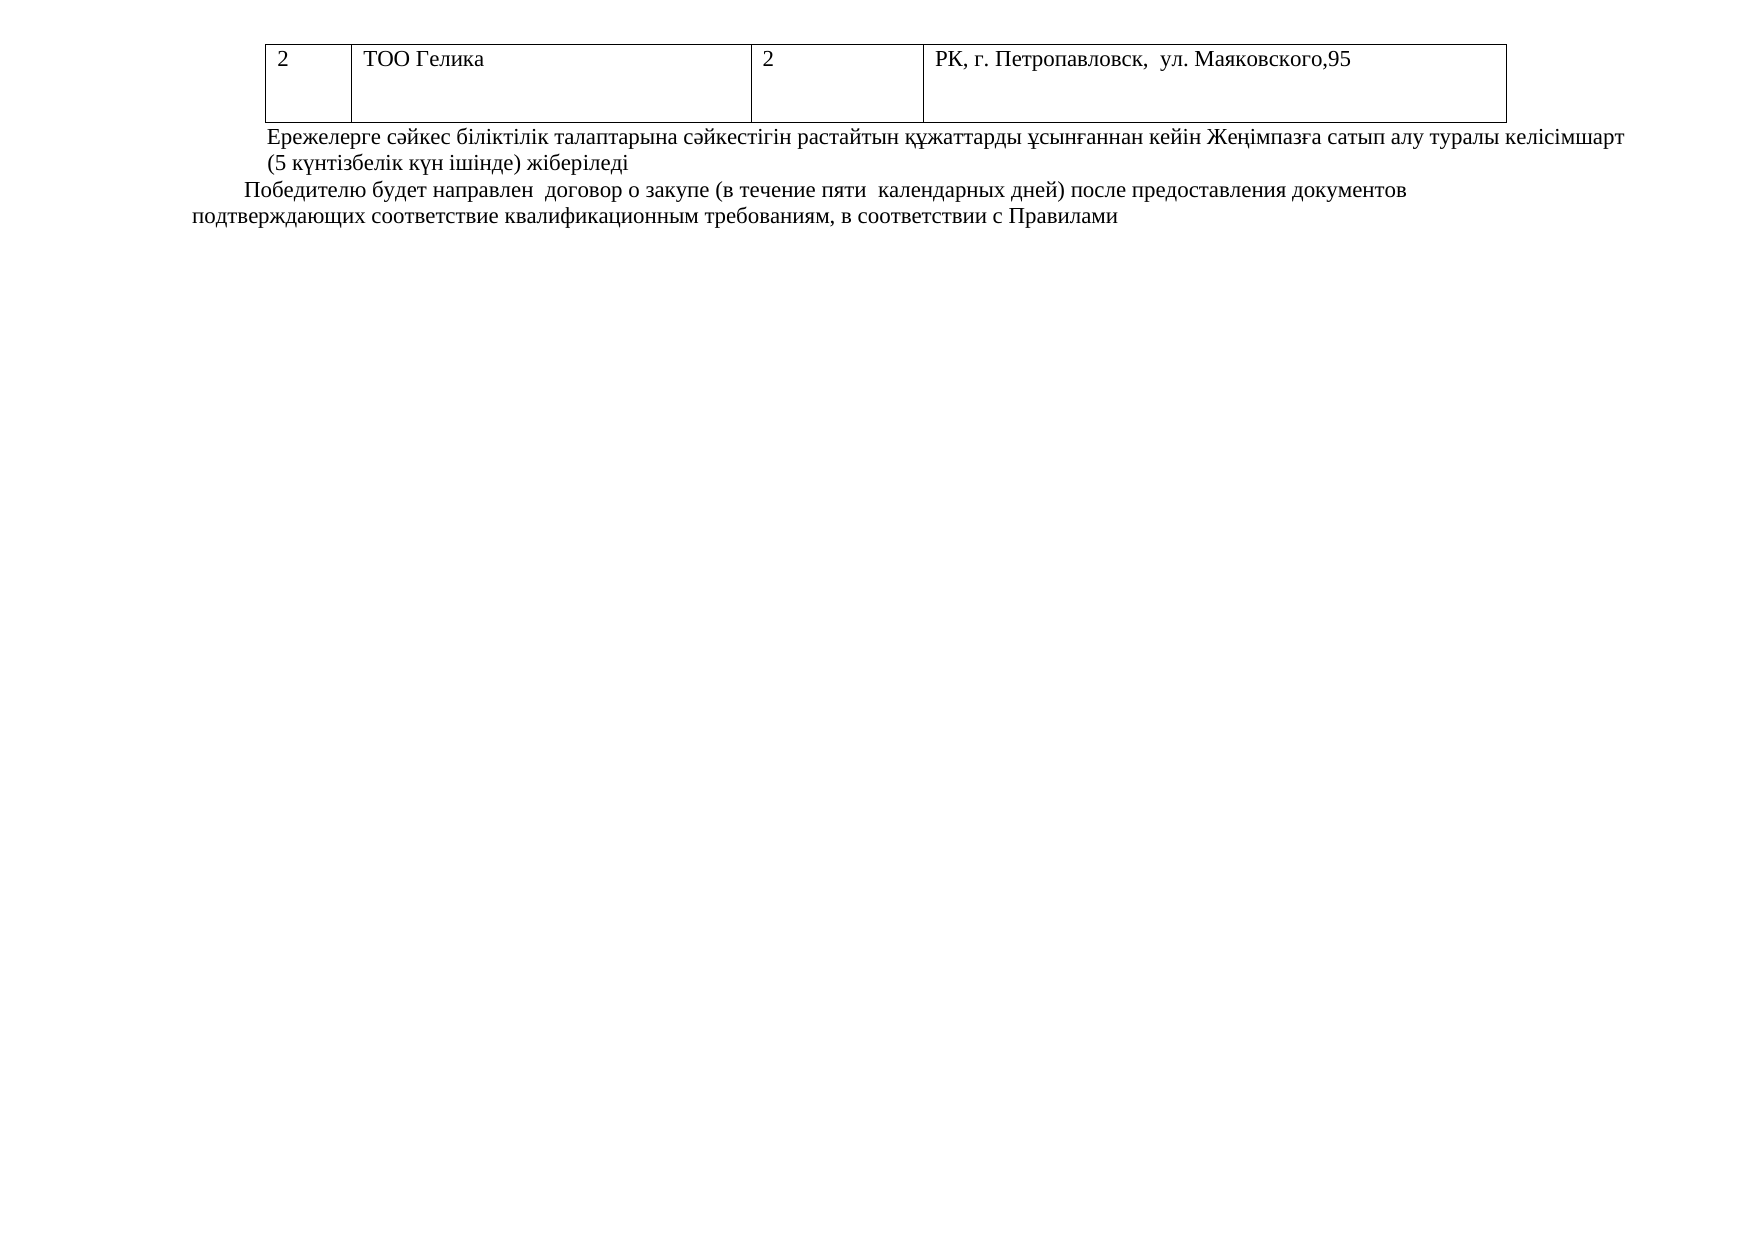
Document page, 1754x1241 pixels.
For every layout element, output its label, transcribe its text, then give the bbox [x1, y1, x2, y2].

table_cell 2 [266, 45, 351, 122]
text (5 күнтізбелік күн ішінде) жіберіледі [118, 149, 1636, 176]
text Ережелерге сәйкес біліктілік талаптарына сәйкестігін растайтын құжаттарды ұсынғаннан кейін Жеңімпазға сатып алу туралы келісімшарт [118, 123, 1636, 149]
text подтверждающих соответствие квалификационным требованиям, в соответствии с Правилами [118, 202, 1636, 228]
text Победителю будет направлен договор о закупе (в течение пяти календарных дней) после предоставления документов [118, 176, 1636, 202]
table_cell РК, г. Петропавловск, ул. Маяковского,95 [924, 45, 1506, 122]
table_cell ТОО Гелика [352, 45, 751, 122]
table_cell 2 [752, 45, 923, 122]
